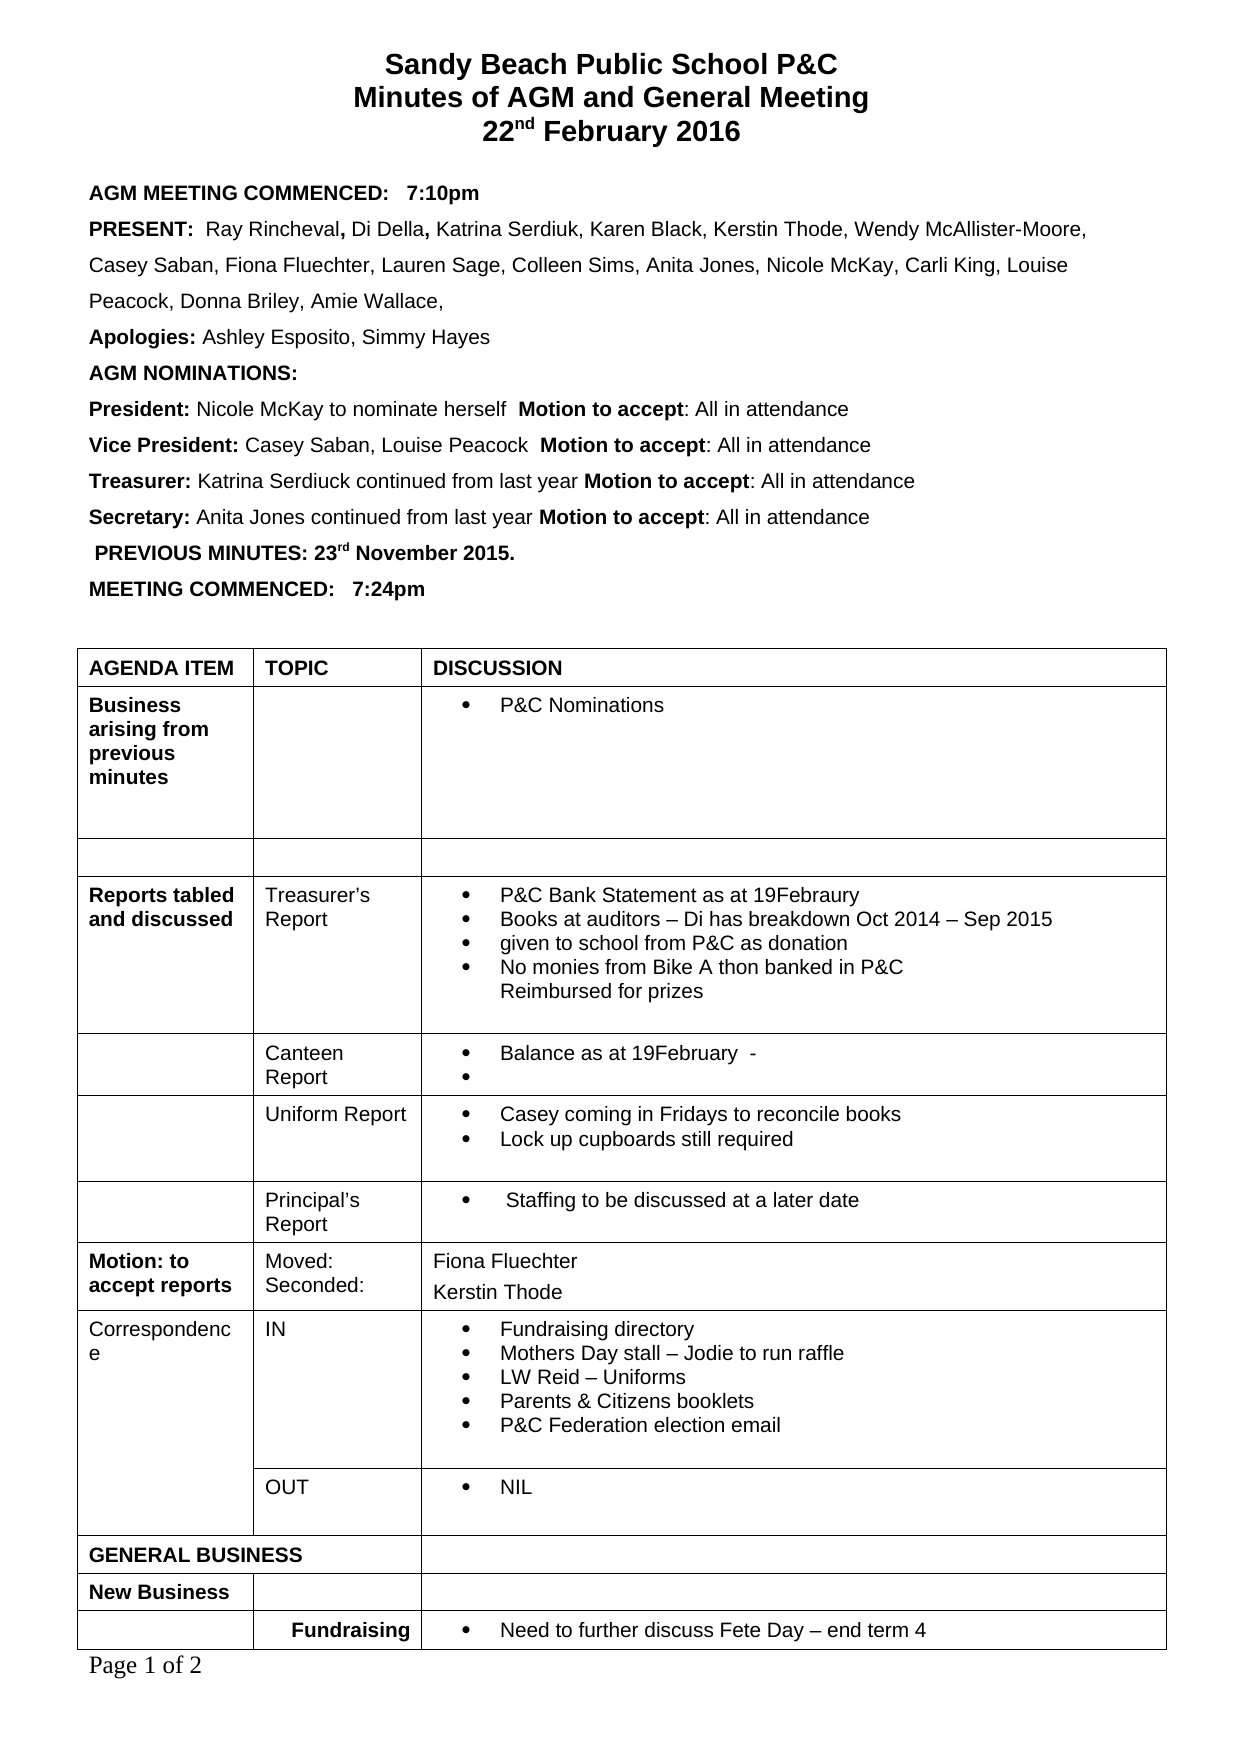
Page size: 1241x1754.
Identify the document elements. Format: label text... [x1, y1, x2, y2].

table_cell Motion: to accept reports [78, 1243, 253, 1310]
text AGM MEETING COMMENCED: 7:10pm [88, 181, 1134, 205]
table_header TOPIC [254, 649, 421, 686]
table_cell [422, 1574, 1166, 1610]
text MEETING COMMENCED: 7:24pm [88, 576, 1134, 600]
table_cell [254, 1574, 421, 1610]
table_cell Fundraising [254, 1611, 421, 1649]
text AGM NOMINATIONS: [88, 361, 1134, 385]
table_cell NIL [422, 1469, 1166, 1535]
text Treasurer: Katrina Serdiuck continued from last year Motion to accept: All in attendance [88, 468, 1134, 492]
table_cell Treasurer’s Report [254, 877, 421, 1033]
table_cell [78, 1034, 253, 1095]
table_cell Fundraising directory Mothers Day stall – Jodie to run raffle LW Reid – Uniforms Parents & Citizens booklets P&C Federation election email [422, 1311, 1166, 1468]
text President: Nicole McKay to nominate herself Motion to accept: All in attendance [88, 397, 1134, 421]
text Secretary: Anita Jones continued from last year Motion to accept: All in attendance [88, 504, 1134, 528]
table_cell [78, 1182, 253, 1242]
table_cell Principal’s Report [254, 1182, 421, 1242]
text PRESENT: Ray Rincheval, Di Della, Katrina Serdiuk, Karen Black, Kerstin Thode, Wendy McAllister-Moore, Casey Saban, Fiona Fluechter, Lauren Sage, Colleen Sims, Anita Jones, Nicole McKay, Carli King, Louise Peacock, Donna Briley, Amie Wallace, [88, 217, 1134, 313]
table_cell [78, 1096, 253, 1181]
table_cell [422, 1536, 1166, 1573]
text Vice President: Casey Saban, Louise Peacock Motion to accept: All in attendance [88, 433, 1134, 457]
table_cell Correspondence [78, 1311, 253, 1535]
table_cell [254, 687, 421, 838]
table_cell Casey coming in Fridays to reconcile books Lock up cupboards still required [422, 1096, 1166, 1181]
table_cell Balance as at 19February - [422, 1034, 1166, 1095]
table_cell Business arising from previous minutes [78, 687, 253, 838]
table_cell Moved: Seconded: [254, 1243, 421, 1310]
table_cell Uniform Report [254, 1096, 421, 1181]
table_cell P&C Bank Statement as at 19Febraury Books at auditors – Di has breakdown Oct 2014 – Sep 2015 given to school from P&C as donation No monies from Bike A thon banked in P&C Reimbursed for prizes [422, 877, 1166, 1033]
table_cell Reports tabled and discussed [78, 877, 253, 1033]
text Apologies: Ashley Esposito, Simmy Hayes [88, 325, 1134, 349]
table_cell Fiona Fluechter Kerstin Thode [422, 1243, 1166, 1310]
text Sandy Beach Public School P&C [88, 47, 1134, 80]
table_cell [422, 1611, 1166, 1649]
table_cell Staffing to be discussed at a later date [422, 1182, 1166, 1242]
text 22nd February 2016 [88, 114, 1134, 147]
table_cell [78, 839, 253, 876]
text Minutes of AGM and General Meeting [88, 80, 1134, 114]
table_cell Canteen Report [254, 1034, 421, 1095]
table_cell P&C Nominations [422, 687, 1166, 838]
text PREVIOUS MINUTES: 23rd November 2015. [88, 540, 1134, 564]
table_cell OUT [254, 1469, 421, 1535]
table_cell [254, 839, 421, 876]
table_header AGENDA ITEM [78, 649, 253, 686]
table_header DISCUSSION [422, 649, 1166, 686]
table_cell GENERAL BUSINESS [78, 1536, 421, 1573]
table_cell [422, 839, 1166, 876]
table_cell New Business [78, 1574, 253, 1610]
table_cell IN [254, 1311, 421, 1468]
table_cell [78, 1611, 253, 1649]
